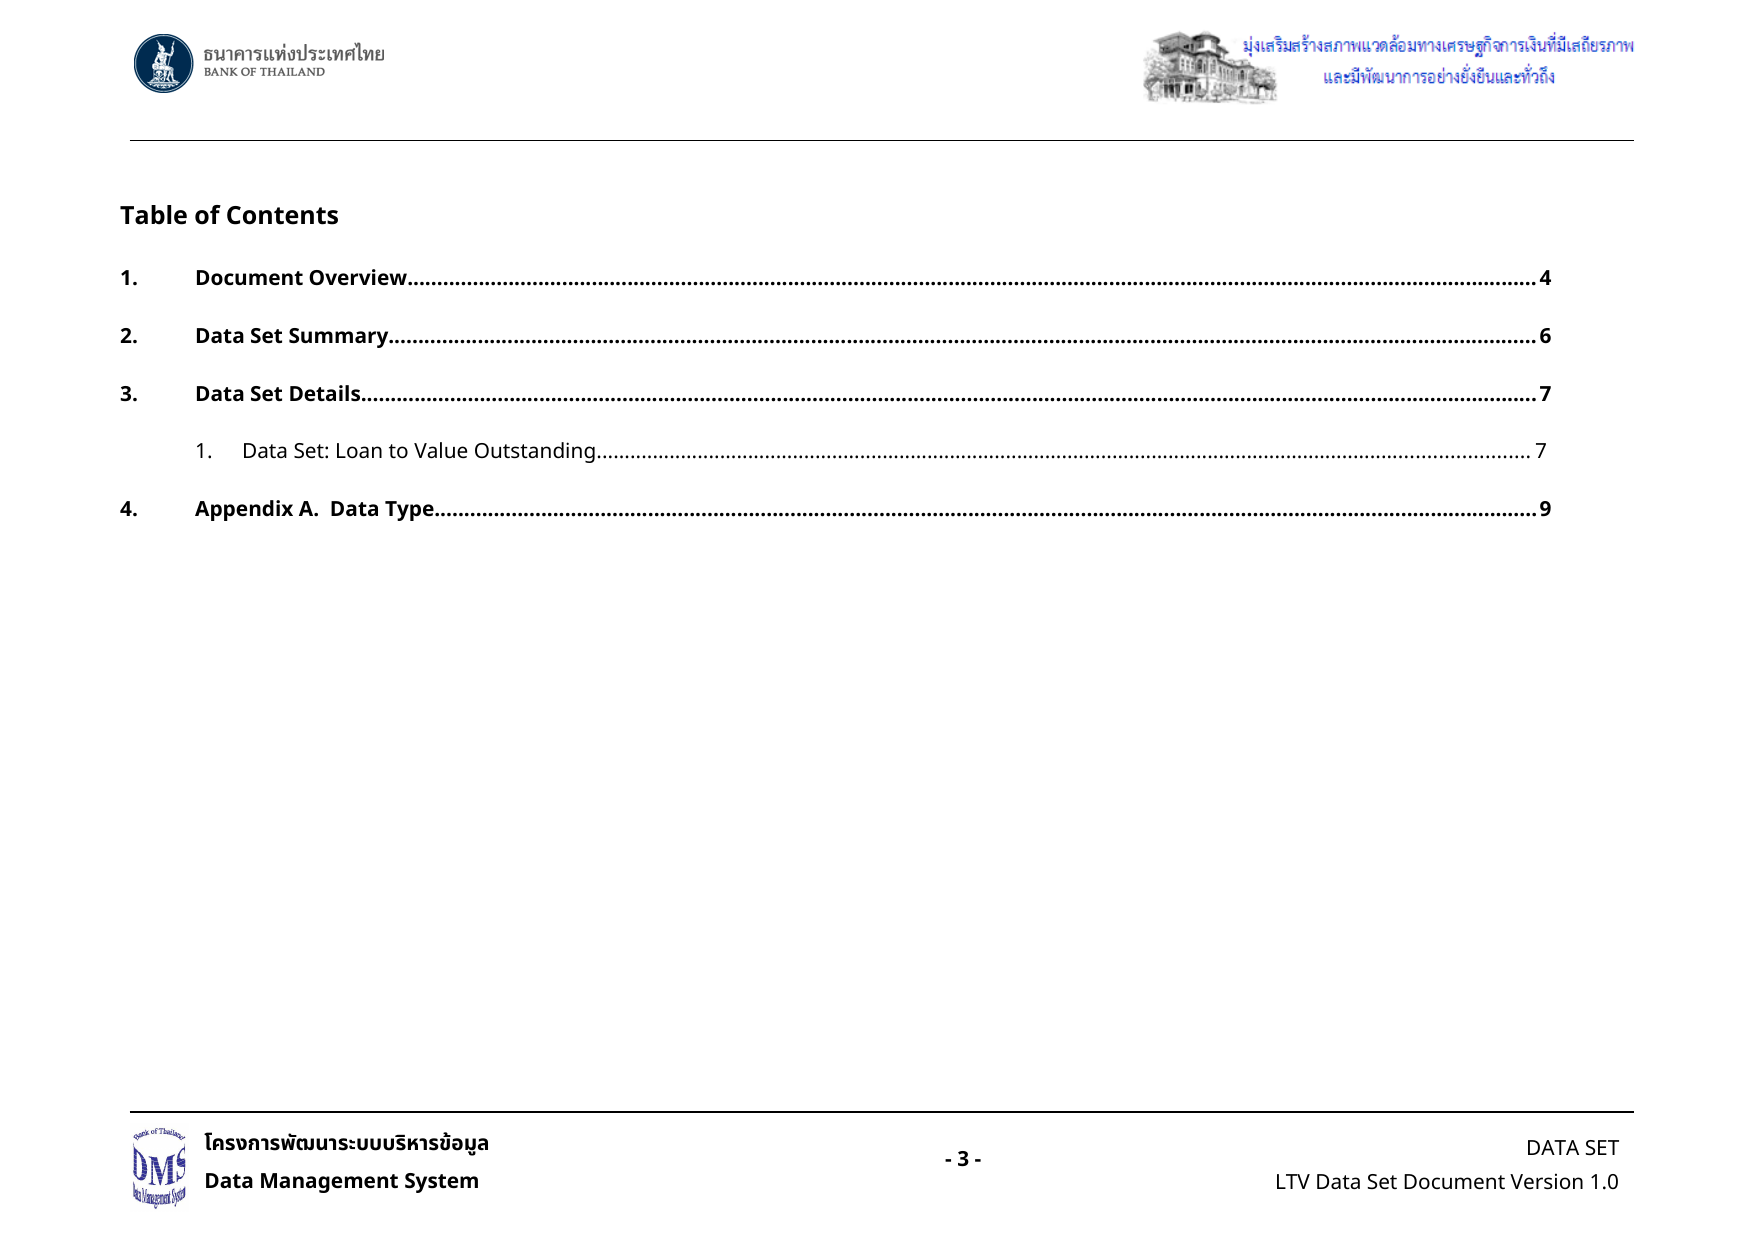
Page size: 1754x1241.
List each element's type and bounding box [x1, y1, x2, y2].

picture [1142, 27, 1638, 107]
picture [123, 24, 396, 103]
picture [129, 1123, 189, 1212]
